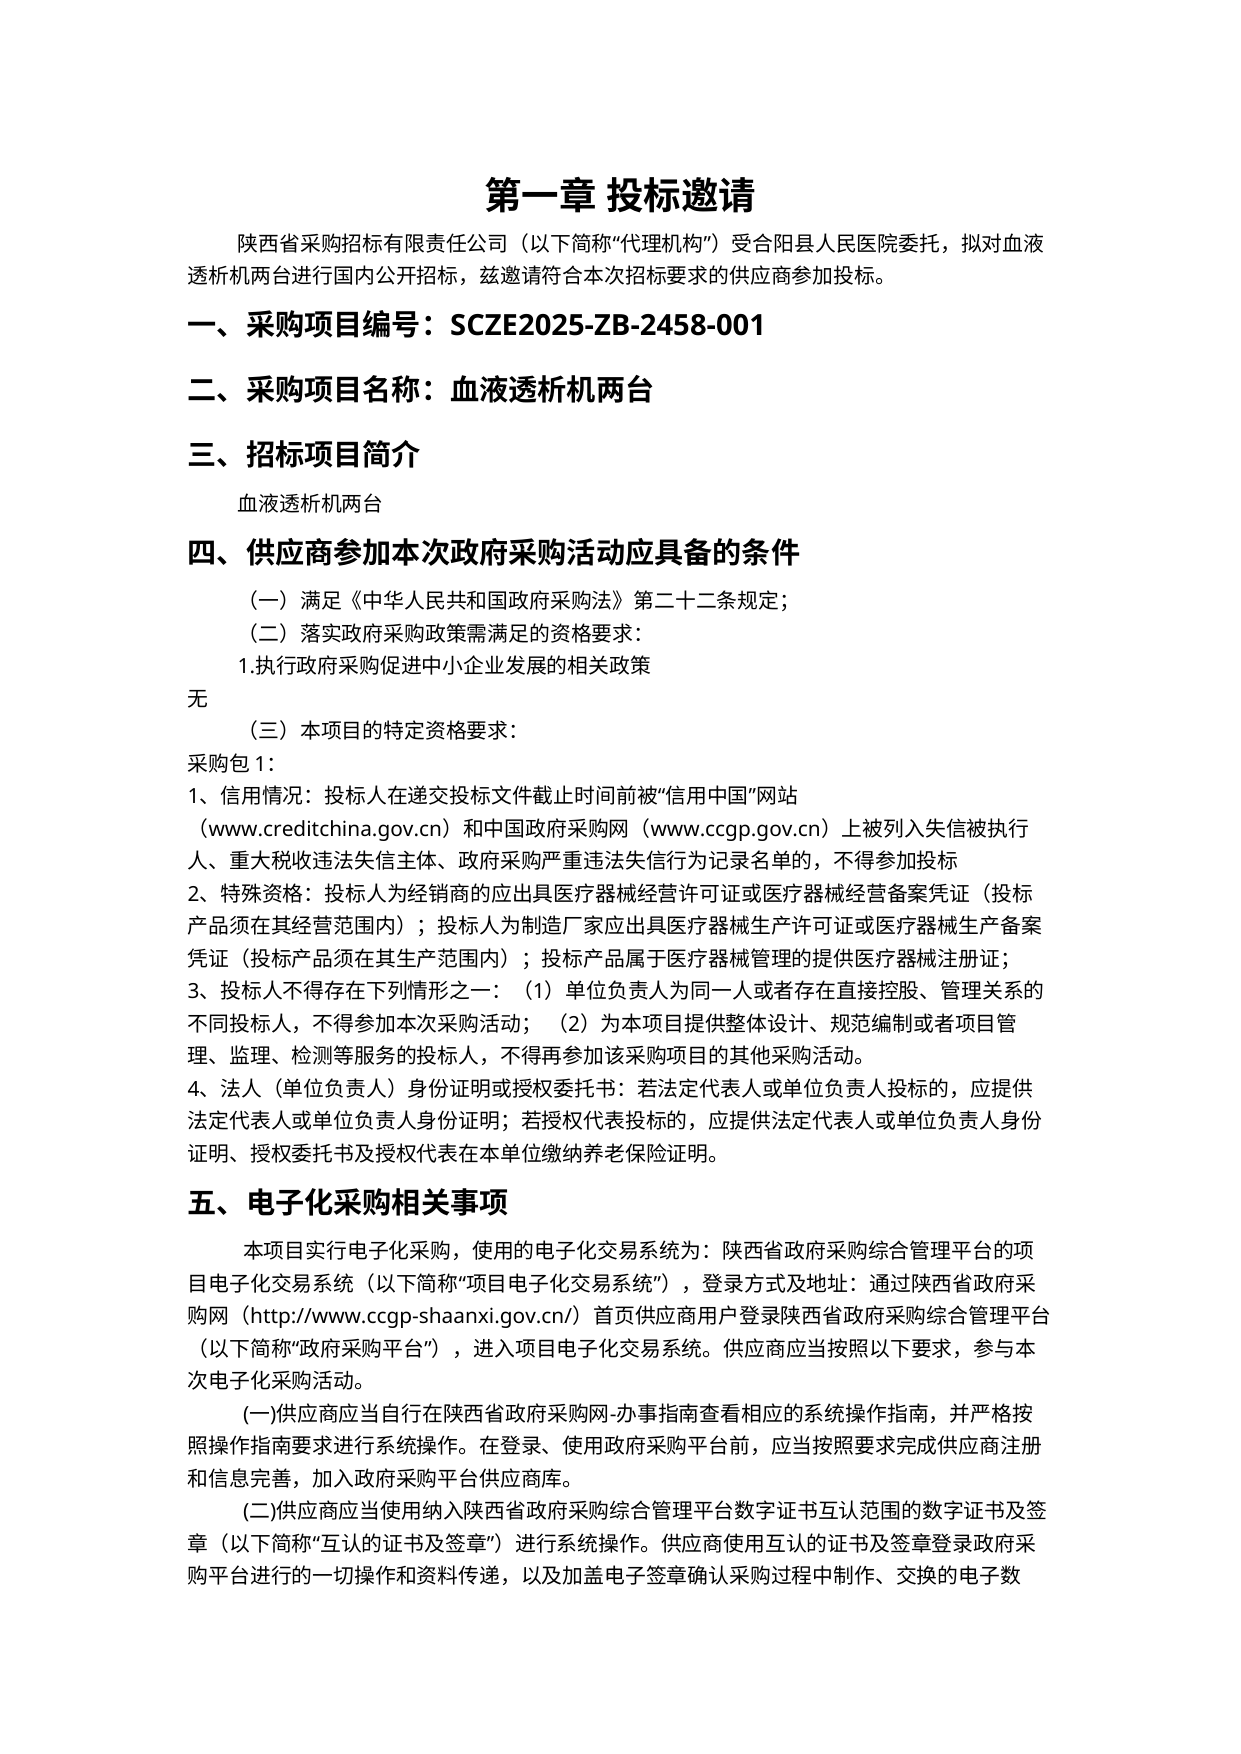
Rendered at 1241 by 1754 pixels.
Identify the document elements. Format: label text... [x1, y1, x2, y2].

text 1、信用情况：投标人在递交投标文件截止时间前被“信用中国”网站（www.creditchina.gov.cn）和中国政府采购网（www.ccgp.gov.cn）上被列入失信被执行人、重大税收违法失信主体、政府采购严重违法失信行为记录名单的，不得参加投标 [187, 779, 1053, 877]
text 采购包1： [187, 747, 1053, 779]
text （二）落实政府采购政策需满足的资格要求： [187, 617, 1053, 649]
text 三、招标项目简介 [187, 422, 1053, 487]
text 3、投标人不得存在下列情形之一：（1）单位负责人为同一人或者存在直接控股、管理关系的不同投标人，不得参加本次采购活动； （2）为本项目提供整体设计、规范编制或者项目管理、监理、检测等服务的投标人，不得再参加该采购项目的其他采购活动。 [187, 974, 1053, 1072]
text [187, 1494, 1053, 1592]
text 2、特殊资格：投标人为经销商的应出具医疗器械经营许可证或医疗器械经营备案凭证（投标产品须在其经营范围内）；投标人为制造厂家应出具医疗器械生产许可证或医疗器械生产备案凭证（投标产品须在其生产范围内）；投标产品属于医疗器械管理的提供医疗器械注册证； [187, 877, 1053, 974]
text （三）本项目的特定资格要求： [187, 714, 1053, 747]
text 血液透析机两台 [187, 487, 1053, 519]
text 四、供应商参加本次政府采购活动应具备的条件 [187, 519, 1053, 584]
text 无 [187, 682, 1053, 714]
text 五、电子化采购相关事项 [187, 1169, 1053, 1234]
text 二、采购项目名称：血液透析机两台 [187, 357, 1053, 422]
text （一）满足《中华人民共和国政府采购法》第二十二条规定； [187, 584, 1053, 617]
text (一)供应商应当自行在陕西省政府采购网-办事指南查看相应的系统操作指南，并严格按照操作指南要求进行系统操作。在登录、使用政府采购平台前，应当按照要求完成供应商注册和信息完善，加入政府采购平台供应商库。 [187, 1397, 1053, 1494]
text 4、法人（单位负责人）身份证明或授权委托书：若法定代表人或单位负责人投标的，应提供法定代表人或单位负责人身份证明；若授权代表投标的，应提供法定代表人或单位负责人身份证明、授权委托书及授权代表在本单位缴纳养老保险证明。 [187, 1072, 1053, 1169]
text 陕西省采购招标有限责任公司（以下简称“代理机构”）受合阳县人民医院委托，拟对血液透析机两台进行国内公开招标，兹邀请符合本次招标要求的供应商参加投标。 [187, 227, 1053, 292]
text 本项目实行电子化采购，使用的电子化交易系统为：陕西省政府采购综合管理平台的项目电子化交易系统（以下简称“项目电子化交易系统”），登录方式及地址：通过陕西省政府采购网（http://www.ccgp-shaanxi.gov.cn/）首页供应商用户登录陕西省政府采购综合管理平台（以下简称“政府采购平台”），进入项目电子化交易系统。供应商应当按照以下要求，参与本次电子化采购活动。 [187, 1234, 1053, 1397]
text 一、采购项目编号：SCZE2025-ZB-2458-001 [187, 292, 1053, 357]
text 1.执行政府采购促进中小企业发展的相关政策 [187, 649, 1053, 682]
text 第一章 投标邀请 [187, 162, 1053, 227]
